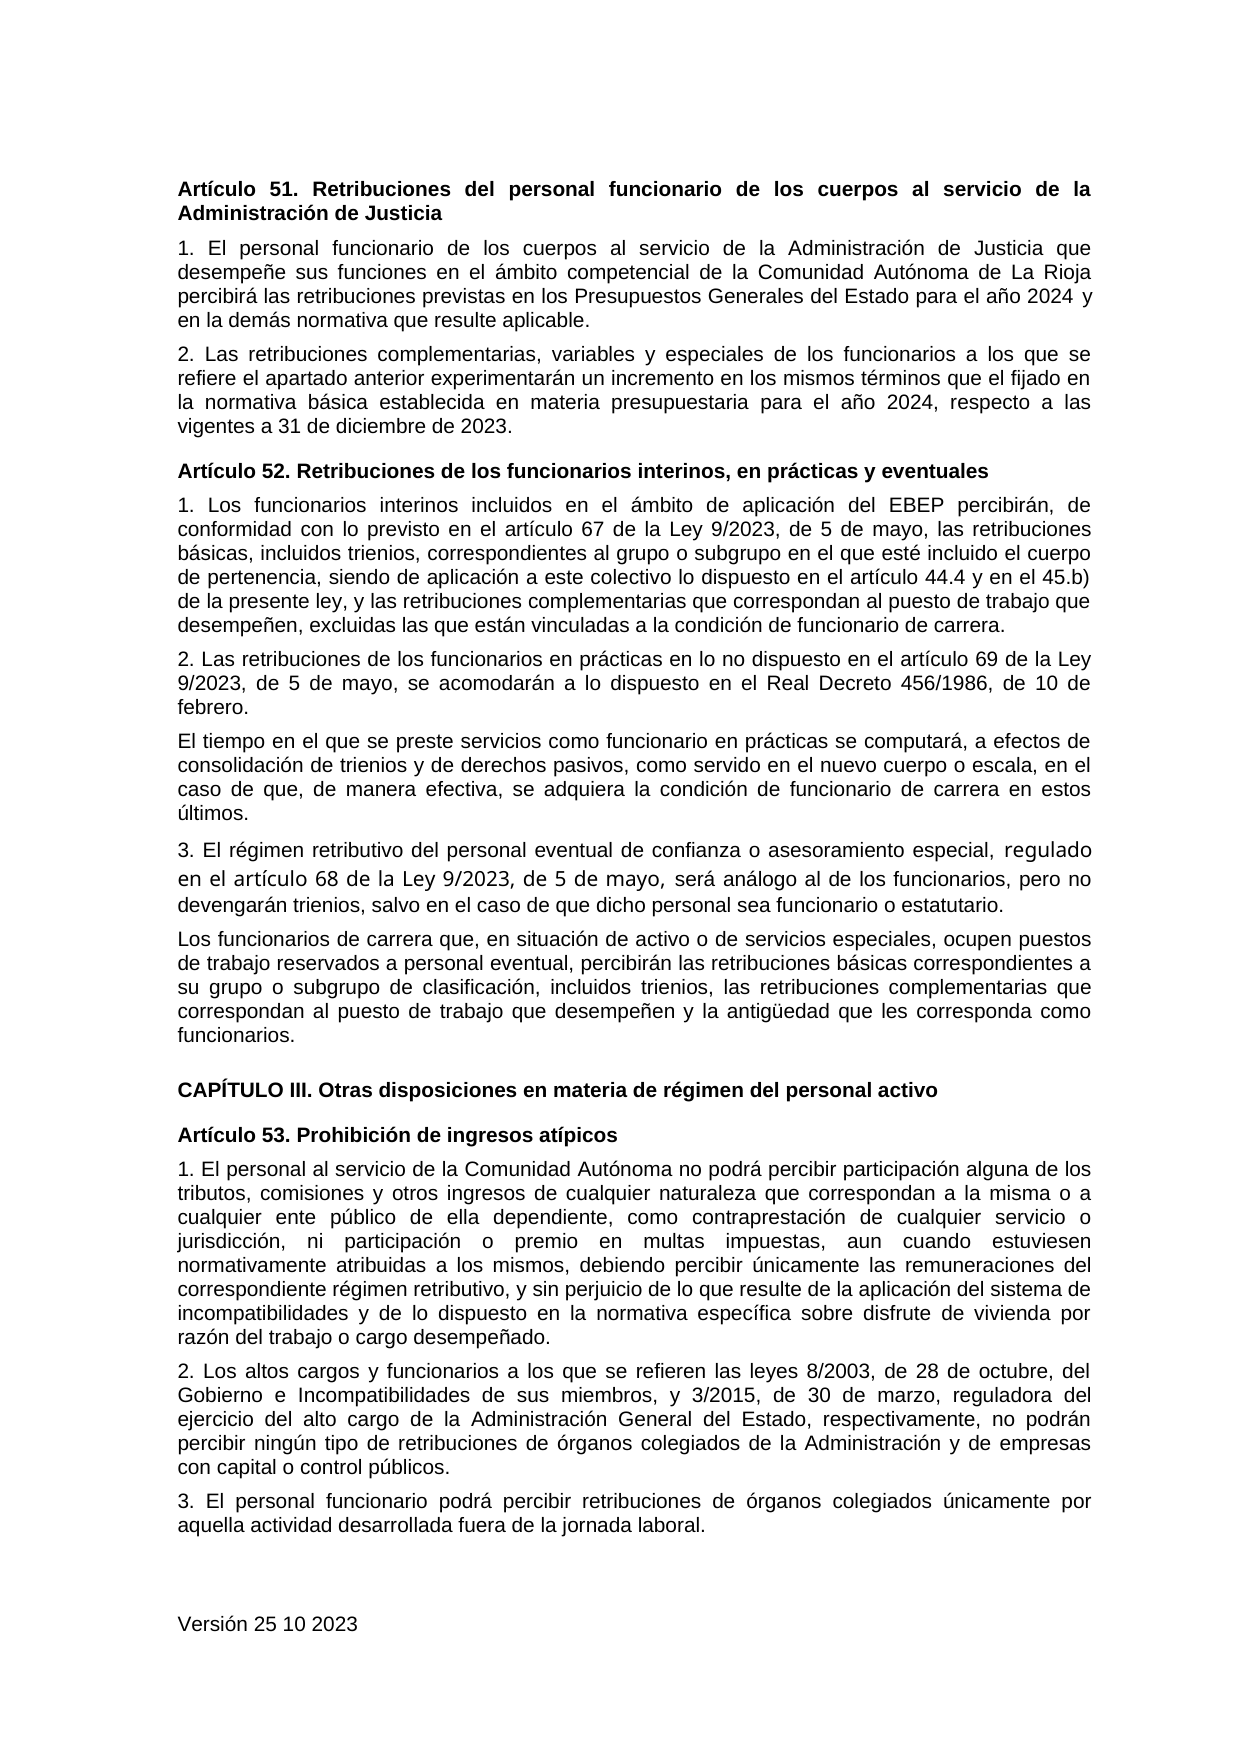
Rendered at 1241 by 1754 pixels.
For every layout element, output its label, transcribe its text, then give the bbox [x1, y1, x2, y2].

text El tiempo en el que se preste servicios como funcionario en prácticas se computará, a efectos de consolidación de trienios y de derechos pasivos, como servido en el nuevo cuerpo o escala, en el caso de que, de manera efectiva, se adquiera la condición de funcionario de carrera en estos últimos. [177, 729, 1092, 825]
text 2. Los altos cargos y funcionarios a los que se refieren las leyes 8/2003, de 28 de octubre, del Gobierno e Incompatibilidades de sus miembros, y 3/2015, de 30 de marzo, reguladora del ejercicio del alto cargo de la Administración General del Estado, respectivamente, no podrán percibir ningún tipo de retribuciones de órganos colegiados de la Administración y de empresas con capital o control públicos. [177, 1359, 1092, 1479]
text 1. Los funcionarios interinos incluidos en el ámbito de aplicación del EBEP percibirán, de conformidad con lo previsto en el artículo 67 de la Ley 9/2023, de 5 de mayo, las retribuciones básicas, incluidos trienios, correspondientes al grupo o subgrupo en el que esté incluido el cuerpo de pertenencia, siendo de aplicación a este colectivo lo dispuesto en el artículo 44.4 y en el 45.b) de la presente ley, y las retribuciones complementarias que correspondan al puesto de trabajo que desempeñen, excluidas las que están vinculadas a la condición de funcionario de carrera. [177, 493, 1092, 637]
subtitle Artículo 52. Retribuciones de los funcionarios interinos, en prácticas y eventuales [177, 458, 1092, 482]
text Los funcionarios de carrera que, en situación de activo o de servicios especiales, ocupen puestos de trabajo reservados a personal eventual, percibirán las retribuciones básicas correspondientes a su grupo o subgrupo de clasificación, incluidos trienios, las retribuciones complementarias que correspondan al puesto de trabajo que desempeñen y la antigüedad que les corresponda como funcionarios. [177, 927, 1092, 1047]
text 2. Las retribuciones de los funcionarios en prácticas en lo no dispuesto en el artículo 69 de la Ley 9/2023, de 5 de mayo, se acomodarán a lo dispuesto en el Real Decreto 456/1986, de 10 de febrero. [177, 647, 1092, 719]
text 3. El personal funcionario podrá percibir retribuciones de órganos colegiados únicamente por aquella actividad desarrollada fuera de la jornada laboral. [177, 1489, 1092, 1537]
text 3. El régimen retributivo del personal eventual de confianza o asesoramiento especial, regulado en el artículo 68 de la Ley 9/2023, de 5 de mayo, será análogo al de los funcionarios, pero no devengarán trienios, salvo en el caso de que dicho personal sea funcionario o estatutario. [177, 836, 1092, 916]
subtitle Artículo 51. Retribuciones del personal funcionario de los cuerpos al servicio de la Administración de Justicia [177, 177, 1092, 225]
text 2. Las retribuciones complementarias, variables y especiales de los funcionarios a los que se refiere el apartado anterior experimentarán un incremento en los mismos términos que el fijado en la normativa básica establecida en materia presupuestaria para el año 2024, respecto a las vigentes a 31 de diciembre de 2023. [177, 342, 1092, 438]
text 1. El personal al servicio de la Comunidad Autónoma no podrá percibir participación alguna de los tributos, comisiones y otros ingresos de cualquier naturaleza que correspondan a la misma o a cualquier ente público de ella dependiente, como contraprestación de cualquier servicio o jurisdicción, ni participación o premio en multas impuestas, aun cuando estuviesen normativamente atribuidas a los mismos, debiendo percibir únicamente las remuneraciones del correspondiente régimen retributivo, y sin perjuicio de lo que resulte de la aplicación del sistema de incompatibilidades y de lo dispuesto en la normativa específica sobre disfrute de vivienda por razón del trabajo o cargo desempeñado. [177, 1157, 1092, 1349]
subtitle CAPÍTULO III. Otras disposiciones en materia de régimen del personal activo [177, 1078, 1092, 1102]
text 1. El personal funcionario de los cuerpos al servicio de la Administración de Justicia que desempeñe sus funciones en el ámbito competencial de la Comunidad Autónoma de La Rioja percibirá las retribuciones previstas en los Presupuestos Generales del Estado para el año 2024 y en la demás normativa que resulte aplicable. [177, 236, 1092, 331]
subtitle Artículo 53. Prohibición de ingresos atípicos [177, 1123, 1092, 1147]
